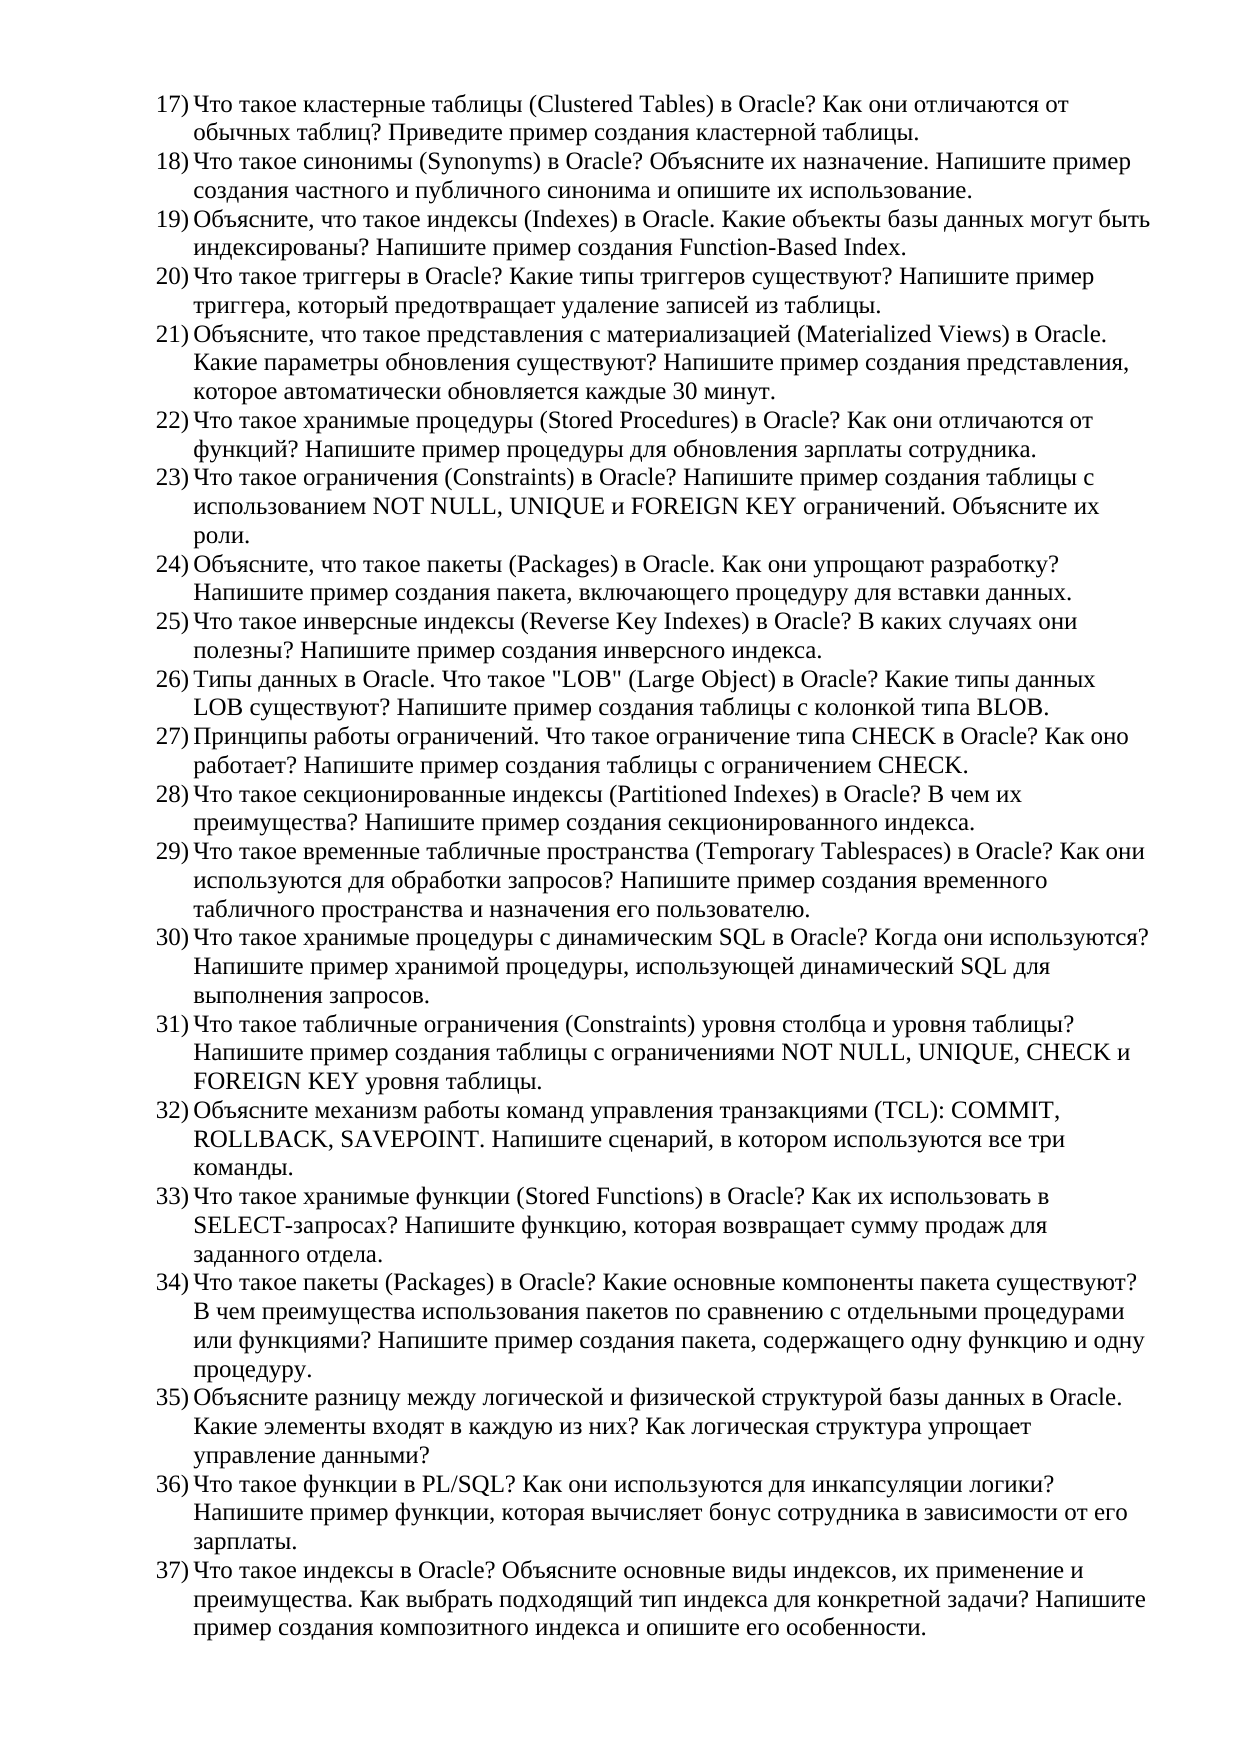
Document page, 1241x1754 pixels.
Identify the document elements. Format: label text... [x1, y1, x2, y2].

list Типы данных в Oracle. Что такое "LOB" (Large Object) в Oracle? Какие типы данных LOB существуют? Напишите пример создания таблицы с колонкой типа BLOB. [156, 664, 1152, 721]
list Что такое инверсные индексы (Reverse Key Indexes) в Oracle? В каких случаях они полезны? Напишите пример создания инверсного индекса. [156, 606, 1152, 664]
list Что такое триггеры в Oracle? Какие типы триггеров существуют? Напишите пример триггера, который предотвращает удаление записей из таблицы. [156, 261, 1152, 319]
list Что такое хранимые процедуры (Stored Procedures) в Oracle? Как они отличаются от функций? Напишите пример процедуры для обновления зарплаты сотрудника. [156, 405, 1152, 462]
list Что такое секционированные индексы (Partitioned Indexes) в Oracle? В чем их преимущества? Напишите пример создания секционированного индекса. [156, 779, 1152, 836]
list Что такое синонимы (Synonyms) в Oracle? Объясните их назначение. Напишите пример создания частного и публичного синонима и опишите их использование. [156, 146, 1152, 204]
list Что такое ограничения (Constraints) в Oracle? Напишите пример создания таблицы с использованием NOT NULL, UNIQUE и FOREIGN KEY ограничений. Объясните их роли. [156, 462, 1152, 549]
list Объясните, что такое пакеты (Packages) в Oracle. Как они упрощают разработку? Напишите пример создания пакета, включающего процедуру для вставки данных. [156, 549, 1152, 606]
list Объясните разницу между логической и физической структурой базы данных в Oracle. Какие элементы входят в каждую из них? Как логическая структура упрощает управление данными? [156, 1382, 1152, 1469]
list Что такое индексы в Oracle? Объясните основные виды индексов, их применение и преимущества. Как выбрать подходящий тип индекса для конкретной задачи? Напишите пример создания композитного индекса и опишите его особенности. [156, 1555, 1152, 1641]
list Объясните механизм работы команд управления транзакциями (TCL): COMMIT, ROLLBACK, SAVEPOINT. Напишите сценарий, в котором используются все три команды. [156, 1095, 1152, 1181]
list Что такое хранимые функции (Stored Functions) в Oracle? Как их использовать в SELECT-запросах? Напишите функцию, которая возвращает сумму продаж для заданного отдела. [156, 1181, 1152, 1267]
list Что такое хранимые процедуры с динамическим SQL в Oracle? Когда они используются? Напишите пример хранимой процедуры, использующей динамический SQL для выполнения запросов. [156, 922, 1152, 1009]
list Объясните, что такое индексы (Indexes) в Oracle. Какие объекты базы данных могут быть индексированы? Напишите пример создания Function-Based Index. [156, 204, 1152, 261]
list Объясните, что такое представления с материализацией (Materialized Views) в Oracle. Какие параметры обновления существуют? Напишите пример создания представления, которое автоматически обновляется каждые 30 минут. [156, 319, 1152, 405]
list Принципы работы ограничений. Что такое ограничение типа CHECK в Oracle? Как оно работает? Напишите пример создания таблицы с ограничением CHECK. [156, 721, 1152, 779]
list Что такое временные табличные пространства (Temporary Tablespaces) в Oracle? Как они используются для обработки запросов? Напишите пример создания временного табличного пространства и назначения его пользователю. [156, 836, 1152, 922]
list Что такое функции в PL/SQL? Как они используются для инкапсуляции логики? Напишите пример функции, которая вычисляет бонус сотрудника в зависимости от его зарплаты. [156, 1469, 1152, 1555]
list Что такое пакеты (Packages) в Oracle? Какие основные компоненты пакета существуют? В чем преимущества использования пакетов по сравнению с отдельными процедурами или функциями? Напишите пример создания пакета, содержащего одну функцию и одну процедуру. [156, 1267, 1152, 1382]
list Что такое табличные ограничения (Constraints) уровня столбца и уровня таблицы? Напишите пример создания таблицы с ограничениями NOT NULL, UNIQUE, CHECK и FOREIGN KEY уровня таблицы. [156, 1009, 1152, 1095]
list Что такое кластерные таблицы (Clustered Tables) в Oracle? Как они отличаются от обычных таблиц? Приведите пример создания кластерной таблицы. [156, 89, 1152, 146]
